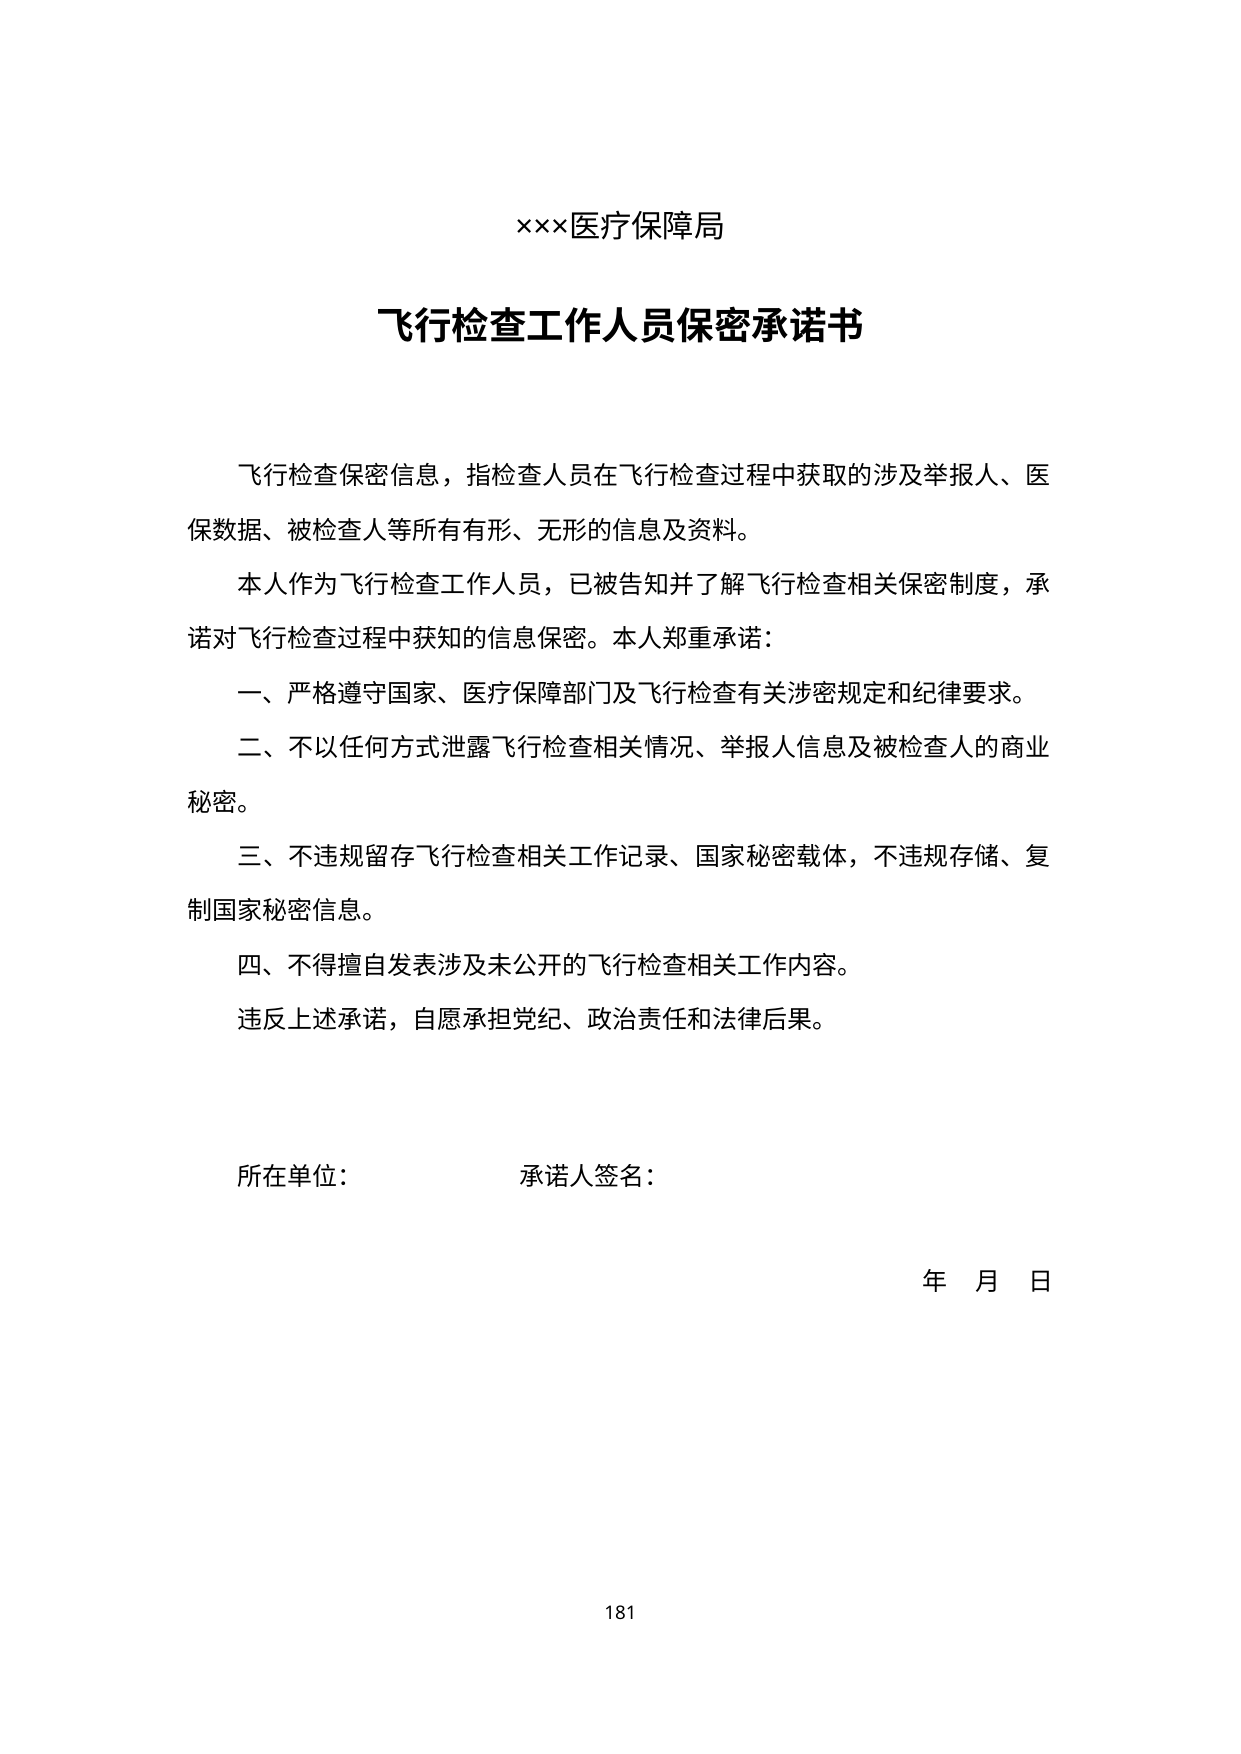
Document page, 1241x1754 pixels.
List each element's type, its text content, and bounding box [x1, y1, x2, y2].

text 本人作为飞行检查工作人员，已被告知并了解飞行检查相关保密制度，承诺对飞行检查过程中获知的信息保密。本人郑重承诺： [187, 564, 1053, 655]
text 一、严格遵守国家、医疗保障部门及飞行检查有关涉密规定和纪律要求。 [187, 673, 1053, 709]
text 飞行检查保密信息，指检查人员在飞行检查过程中获取的涉及举报人、医保数据、被检查人等所有有形、无形的信息及资料。 [187, 456, 1053, 546]
text 二、不以任何方式泄露飞行检查相关情况、举报人信息及被检查人的商业秘密。 [187, 728, 1053, 818]
text 年 月 日 [187, 1261, 1053, 1298]
text 违反上述承诺，自愿承担党纪、政治责任和法律后果。 [187, 999, 1053, 1036]
text 三、不违规留存飞行检查相关工作记录、国家秘密载体，不违规存储、复制国家秘密信息。 [187, 836, 1053, 927]
text 飞行检查工作人员保密承诺书 [187, 296, 1053, 351]
text 四、不得擅自发表涉及未公开的飞行检查相关工作内容。 [187, 945, 1053, 981]
text ×××医疗保障局 [187, 201, 1053, 246]
text 所在单位： 承诺人签名： [187, 1156, 1053, 1192]
